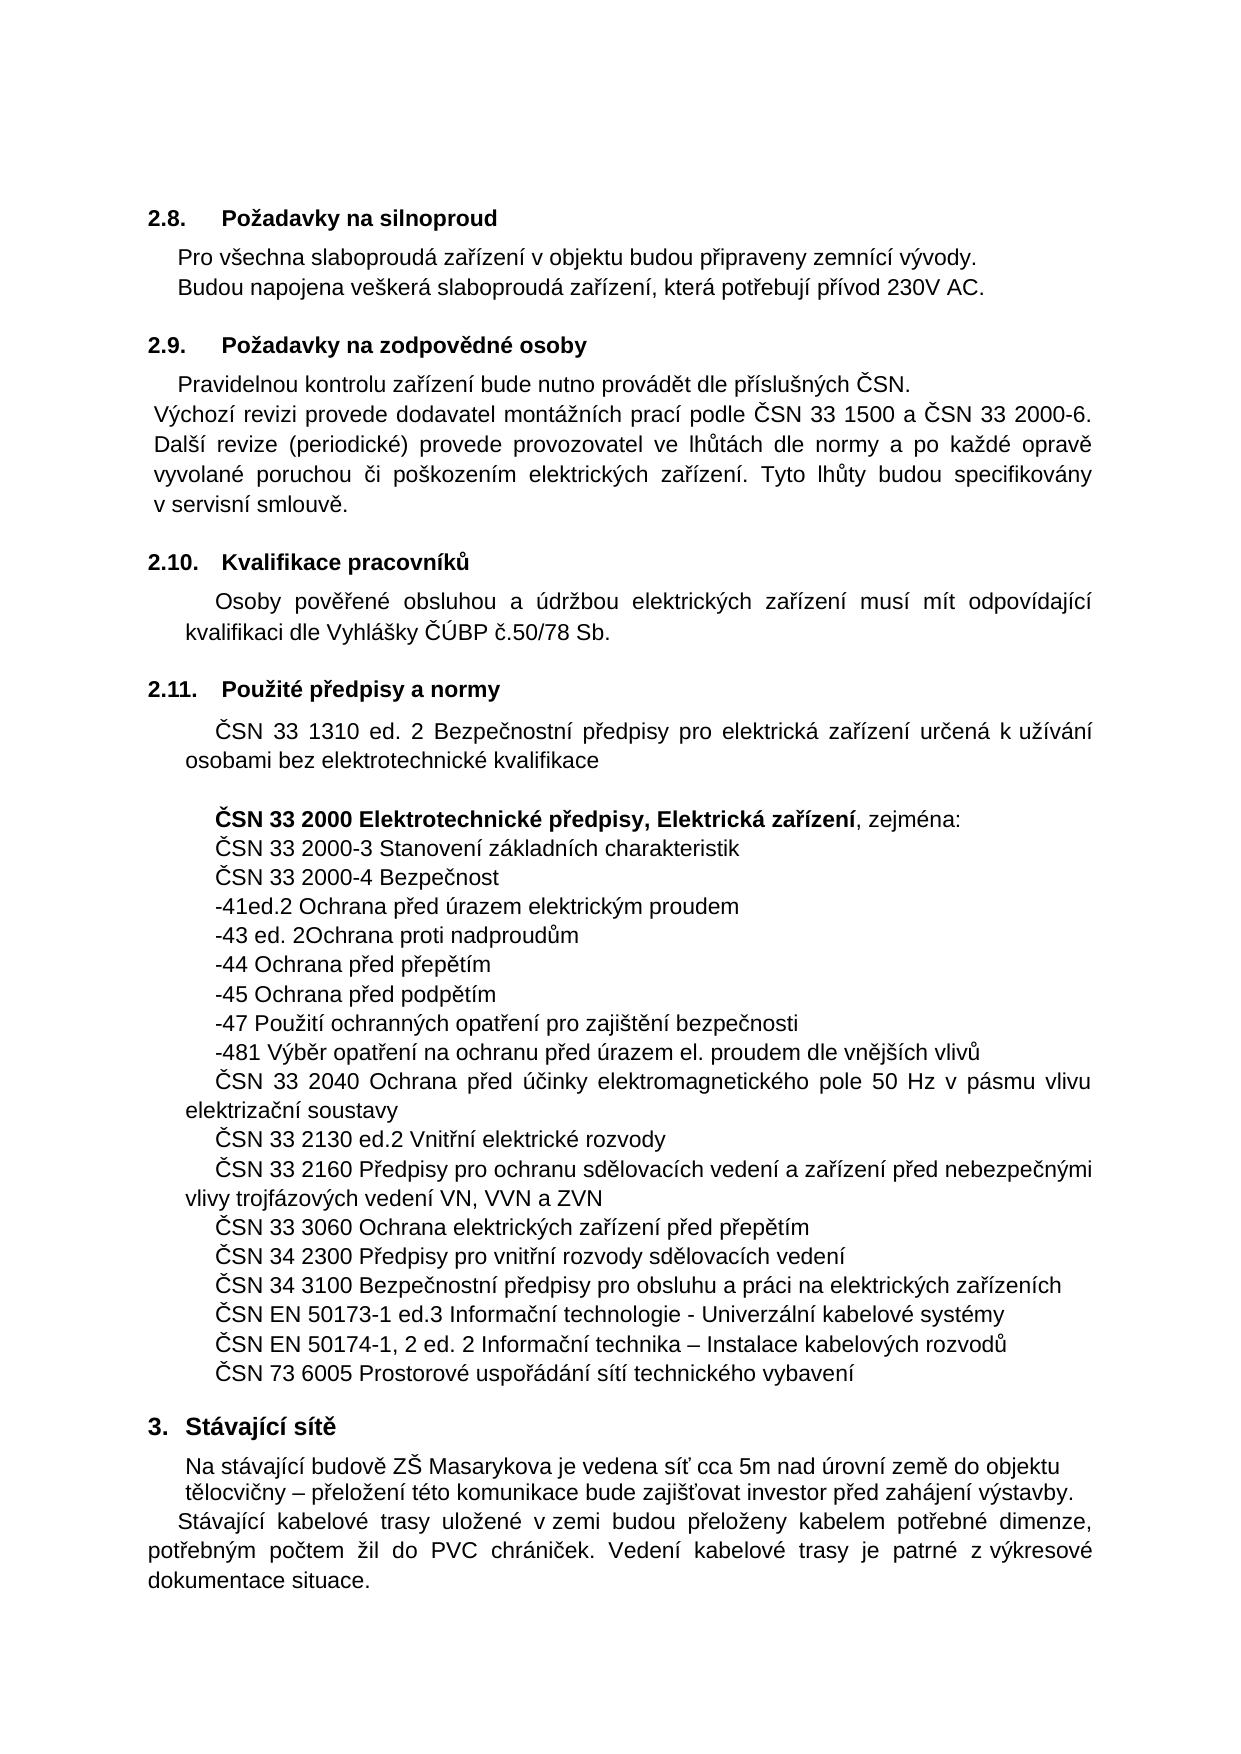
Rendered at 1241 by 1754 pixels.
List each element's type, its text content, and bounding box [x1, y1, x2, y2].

text ČSN 34 3100 Bezpečnostní předpisy pro obsluhu a práci na elektrických zařízeních [185, 1269, 1093, 1299]
text Osoby pověřené obsluhou a údržbou elektrických zařízení musí mít odpovídající kvalifikaci dle Vyhlášky ČÚBP č.50/78 Sb. [185, 588, 1093, 645]
text ČSN 33 2130 ed.2 Vnitřní elektrické rozvody [185, 1124, 1093, 1153]
text Pro všechna slaboproudá zařízení v objektu budou připraveny zemnící vývody. [148, 243, 1093, 270]
text -43 ed. 2Ochrana proti nadproudům [185, 919, 1093, 949]
text -45 Ochrana před podpětím [185, 978, 1093, 1007]
subtitle Požadavky na silnoproud [148, 202, 1093, 231]
text ČSN 33 1310 ed. 2 Bezpečnostní předpisy pro elektrická zařízení určená k užívání osobami bez elektrotechnické kvalifikace [185, 715, 1093, 774]
text Stávající kabelové trasy uložené v zemi budou přeloženy kabelem potřebné dimenze, potřebným počtem žil do PVC chrániček. Vedení kabelové trasy je patrné z výkresové dokumentace situace. [148, 1506, 1093, 1593]
text ČSN 33 3060 Ochrana elektrických zařízení před přepětím [185, 1211, 1093, 1240]
text ČSN EN 50174-1, 2 ed. 2 Informační technika – Instalace kabelových rozvodů [185, 1328, 1093, 1357]
text ČSN 33 2000 Elektrotechnické předpisy, Elektrická zařízení, zejména: [185, 803, 1093, 832]
subtitle Požadavky na zodpovědné osoby [148, 329, 1093, 358]
text ČSN 33 2040 Ochrana před účinky elektromagnetického pole 50 Hz v pásmu vlivu elektrizační soustavy [185, 1065, 1093, 1124]
text Budou napojena veškerá slaboproudá zařízení, která potřebují přívod 230V AC. [148, 274, 1093, 300]
text -47 Použití ochranných opatření pro zajištění bezpečnosti [185, 1007, 1093, 1036]
text ČSN EN 50173-1 ed.3 Informační technologie - Univerzální kabelové systémy [185, 1299, 1093, 1328]
subtitle Kvalifikace pracovníků [148, 547, 1093, 576]
text ČSN 34 2300 Předpisy pro vnitřní rozvody sdělovacích vedení [185, 1240, 1093, 1269]
text -41ed.2 Ochrana před úrazem elektrickým proudem [185, 890, 1093, 919]
text ČSN 33 2160 Předpisy pro ochranu sdělovacích vedení a zařízení před nebezpečnými vlivy trojfázových vedení VN, VVN a ZVN [185, 1153, 1093, 1211]
text -44 Ochrana před přepětím [185, 949, 1093, 978]
subtitle Použité předpisy a normy [148, 674, 1093, 703]
text ČSN 33 2000-3 Stanovení základních charakteristik [185, 832, 1093, 861]
text Pravidelnou kontrolu zařízení bude nutno provádět dle příslušných ČSN. [148, 371, 1093, 397]
text ČSN 33 2000-4 Bezpečnost [185, 861, 1093, 890]
text ČSN 73 6005 Prostorové uspořádání sítí technického vybavení [185, 1357, 1093, 1386]
text -481 Výběr opatření na ochranu před úrazem el. proudem dle vnějších vlivů [185, 1036, 1093, 1065]
text Výchozí revizi provede dodavatel montážních prací podle ČSN 33 1500 a ČSN 33 2000-6. Další revize (periodické) provede provozovatel ve lhůtách dle normy a po každé opravě vyvolané poruchou či poškozením elektrických zařízení. Tyto lhůty budou specifikovány v servisní smlouvě. [153, 401, 1093, 518]
subtitle Stávající sítě [148, 1411, 1093, 1440]
list Na stávající budově ZŠ Masarykova je vedena síť cca 5m nad úrovní země do objektu tělocvičny – přeložení této komunikace bude zajišťovat investor před zahájení výstavby. [185, 1453, 1093, 1506]
